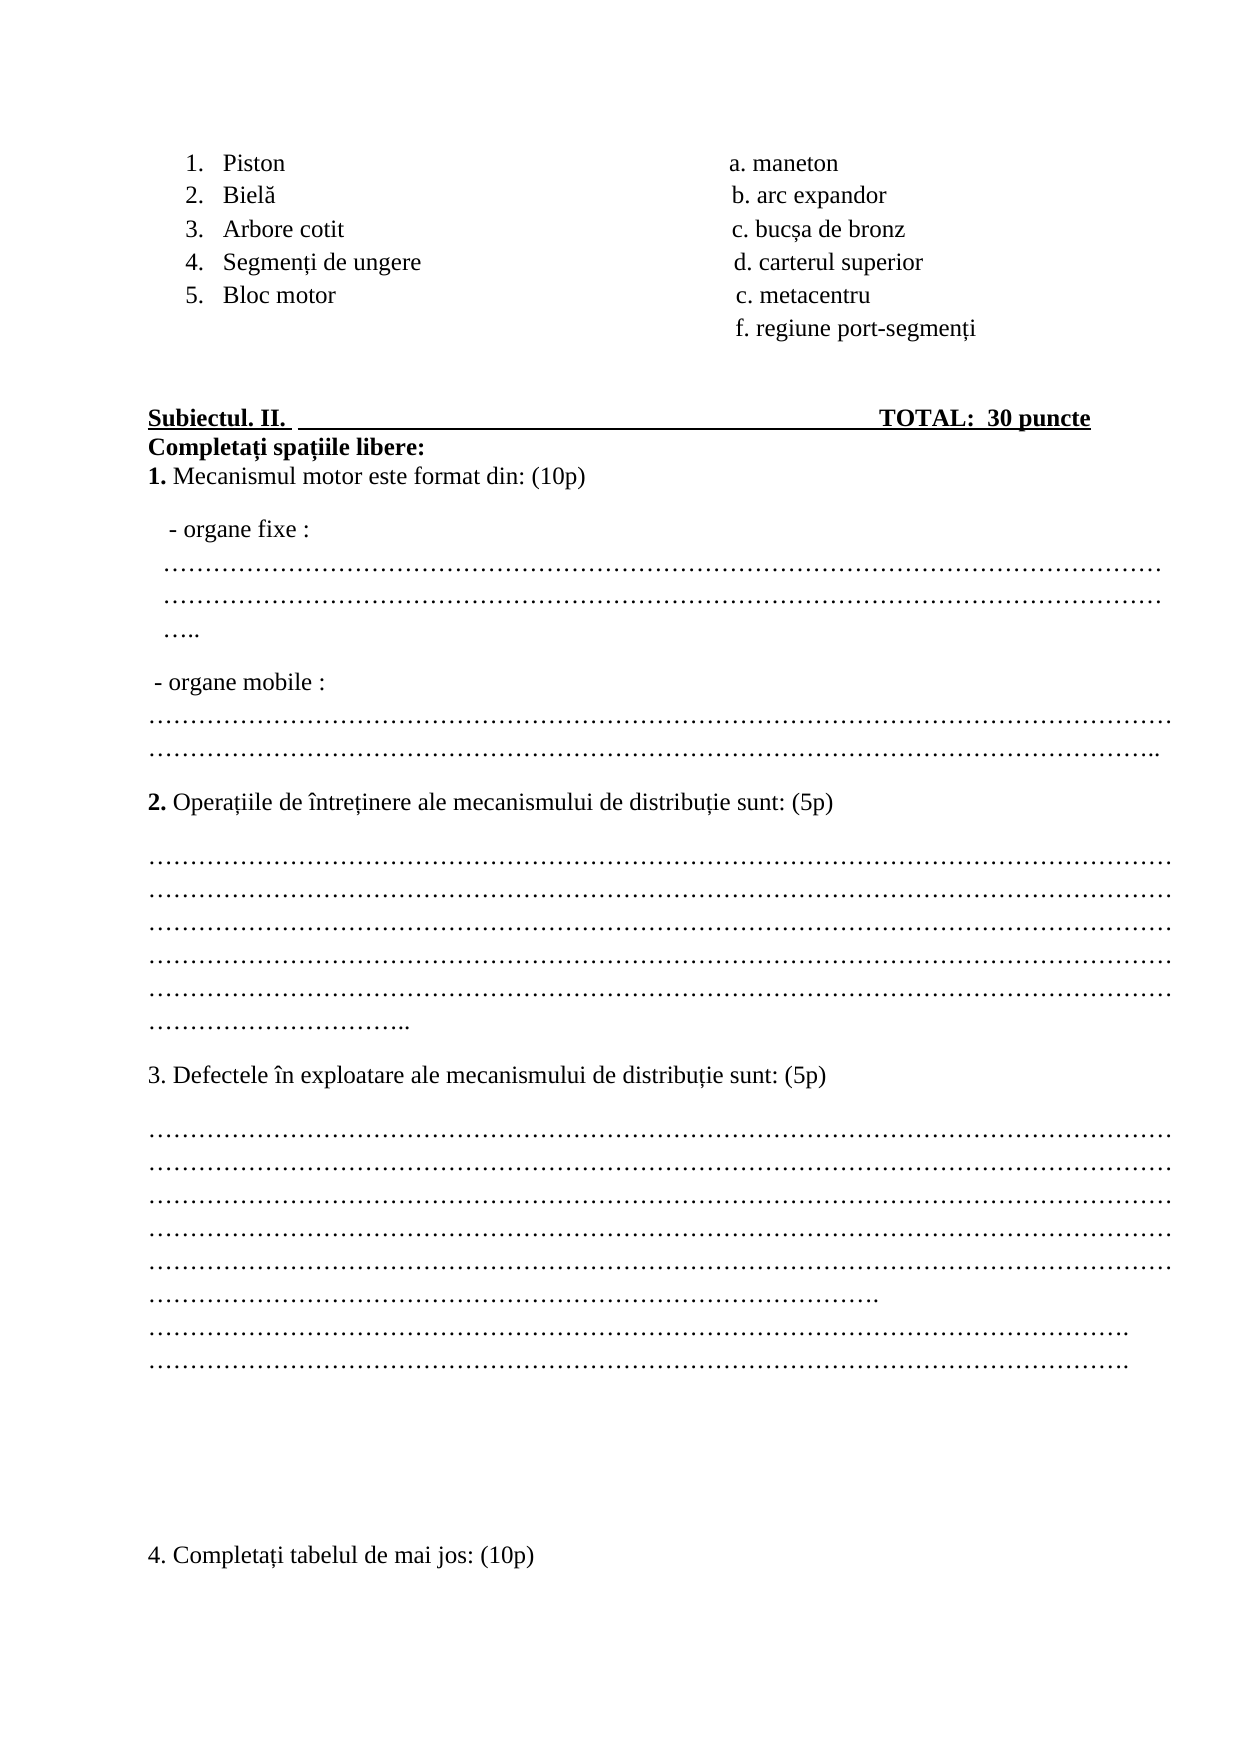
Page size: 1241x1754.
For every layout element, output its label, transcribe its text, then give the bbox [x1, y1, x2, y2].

text 3. Defectele în exploatare ale mecanismului de distribuție sunt: (5p) [148, 1060, 1181, 1089]
text - organe mobile : ……………………………………………………………………………………………………………………………………………………………………………………………………………………….. [148, 667, 1181, 762]
text 2. Operațiile de întreținere ale mecanismului de distribuție sunt: (5p) [148, 787, 1181, 816]
text Completați spațiile libere: [148, 432, 1181, 461]
list Piston a. maneton [185, 148, 1181, 176]
text Subiectul. II. TOTAL: 30 puncte [148, 403, 1181, 432]
list Segmenți de ungere d. carterul superior [185, 247, 1181, 275]
list Bloc motor c. metacentru [185, 280, 1181, 308]
text f. regiune port-segmenți [223, 313, 1181, 341]
text ………………………………………………………………………………………………………………………………………………………………………………………………………………………………………………………………………………………………………………………………………………………………………………………………………………………………………………………………………………………………………………………………………………………………………………………………………………………………………………. [148, 1114, 1181, 1308]
text ………………………………………………………………………………………………………. [148, 1312, 1181, 1341]
text ………………………………………………………………………………………………………. [148, 1345, 1181, 1374]
text 1. Mecanismul motor este format din: (10p) [148, 461, 1181, 489]
list Arbore cotit c. bucșa de bronz [185, 214, 1181, 242]
text 4. Completați tabelul de mai jos: (10p) [148, 1540, 1181, 1568]
text - organe fixe : ……………………………………………………………………………………………………………………………………………………………………………………………………………………….. [162, 514, 1181, 642]
text …………………………………………………………………………………………………………………………………………………………………………………………………………………………………………………………………………………………………………………………………………………………………………………………………………………………………………………………………………………………………………………………………………………………………………………………….. [148, 841, 1181, 1035]
list Bielă b. arc expandor [185, 181, 1181, 209]
